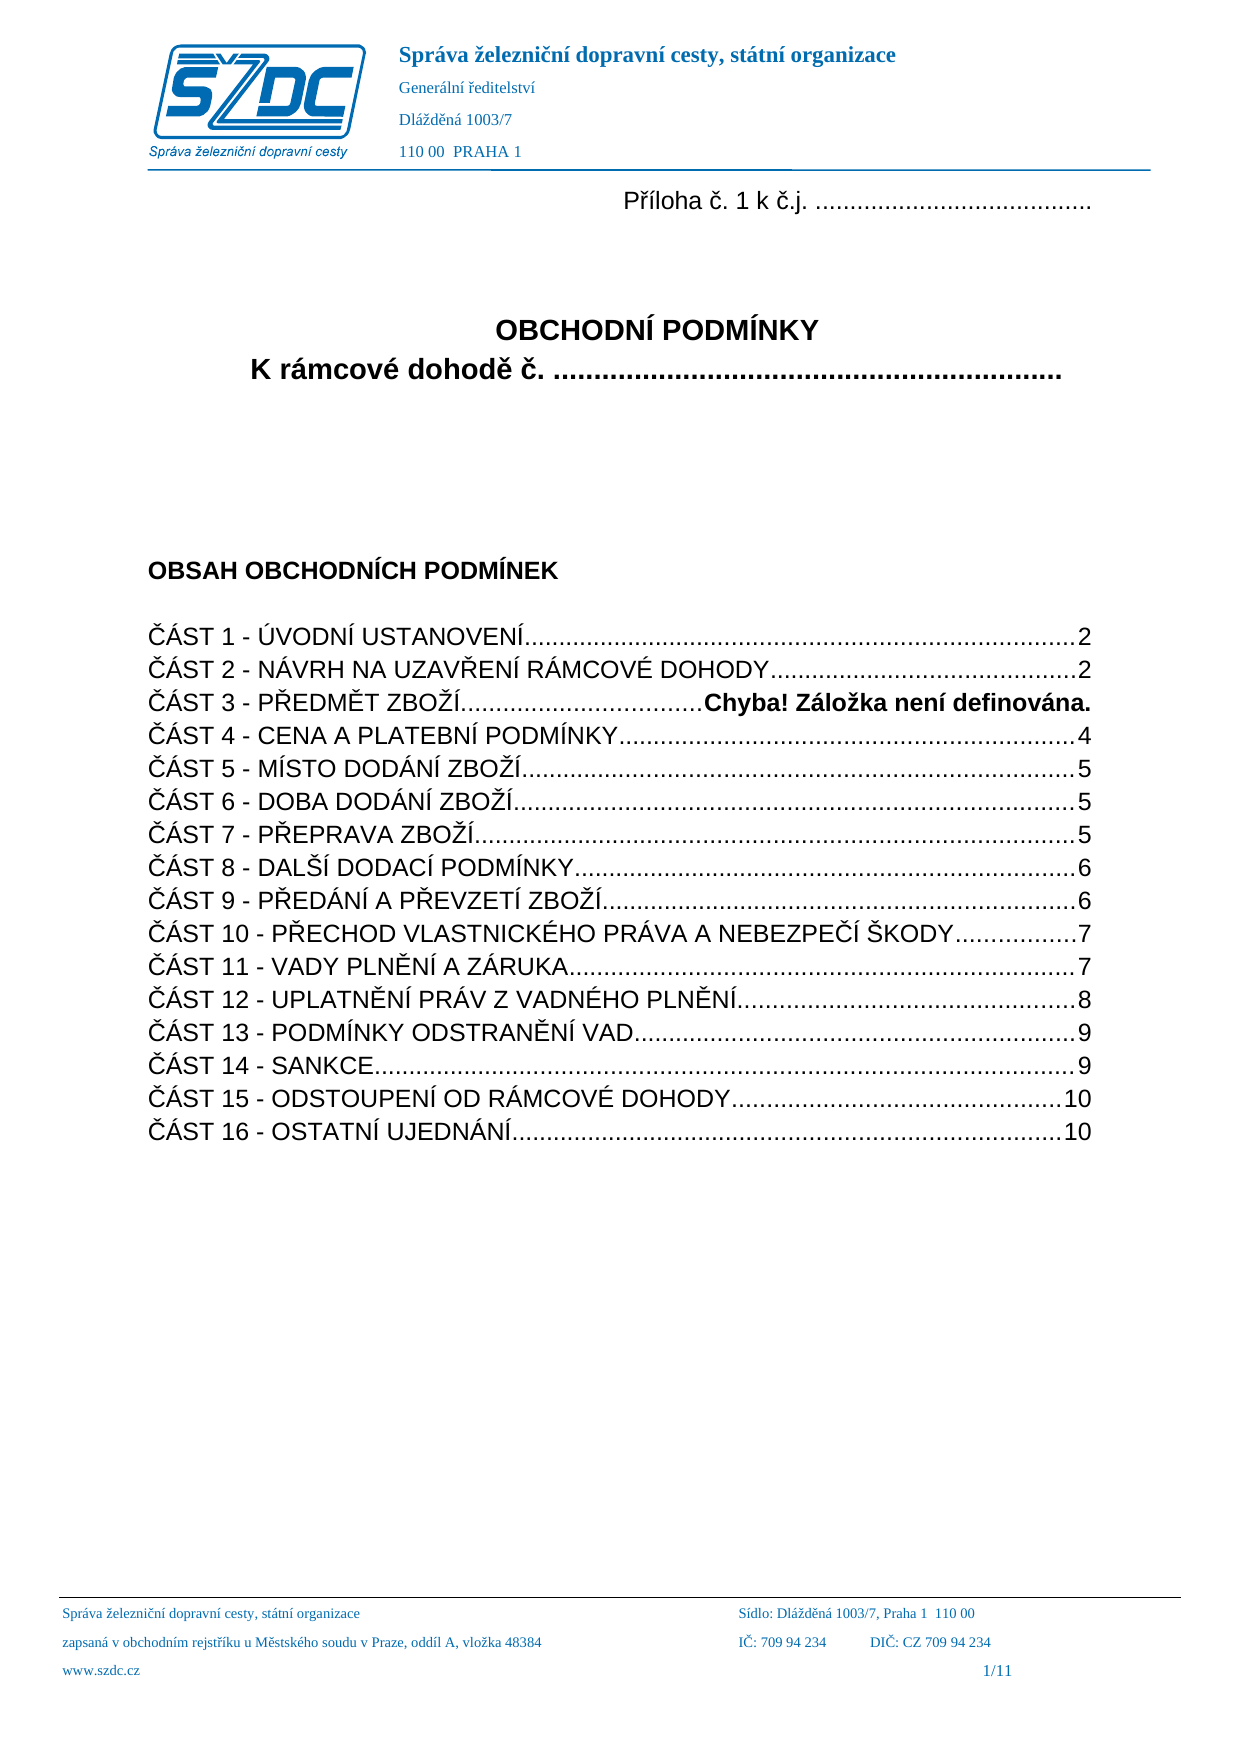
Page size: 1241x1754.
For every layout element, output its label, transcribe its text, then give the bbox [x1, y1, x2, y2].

text ČÁST 8 - DALŠÍ DODACÍ PODMÍNKY 6 [148, 853, 1092, 882]
text ČÁST 1 - ÚVODNÍ USTANOVENÍ 2 [148, 622, 1092, 650]
text ČÁST 9 - PŘEDÁNÍ A PŘEVZETÍ ZBOŽÍ 6 [148, 886, 1092, 914]
text ČÁST 4 - CENA A PLATEBNÍ PODMÍNKY 4 [148, 721, 1092, 749]
text ČÁST 2 - NÁVRH NA UZAVŘENÍ RÁMCOVÉ DOHODY 2 [148, 655, 1092, 683]
text ČÁST 5 - MÍSTO DODÁNÍ ZBOŽÍ 5 [148, 754, 1092, 782]
text ČÁST 14 - SANKCE 9 [148, 1051, 1092, 1080]
text ČÁST 16 - OSTATNÍ UJEDNÁNÍ 10 [148, 1117, 1092, 1146]
text Obchodní podmínky [148, 313, 1166, 347]
text ČÁST 12 - UPLATNĚNÍ PRÁV Z VADNÉHO PLNĚNÍ 8 [148, 985, 1092, 1014]
text ČÁST 6 - DOBA DODÁNÍ ZBOŽÍ 5 [148, 787, 1092, 816]
text OBSAH OBCHODNÍCH PODMÍNEK [148, 556, 1092, 584]
text ČÁST 11 - VADY PLNĚNÍ A ZÁRUKA 7 [148, 952, 1092, 981]
text ČÁST 3 - PŘEDMĚT ZBOŽÍ Chyba! Záložka není definována. [148, 688, 1092, 716]
subtitle Příloha č. 1 k č.j. ........................................ [148, 186, 1092, 214]
text ČÁST 13 - PODMÍNKY ODSTRANĚNÍ VAD 9 [148, 1018, 1092, 1047]
text ČÁST 10 - PŘECHOD VLASTNICKÉHO PRÁVA A NEBEZPEČÍ ŠKODY 7 [148, 919, 1092, 948]
text K rámcové dohodě č. ............................................................... [148, 352, 1166, 386]
text ČÁST 15 - ODSTOUPENÍ OD RÁMCOVÉ DOHODY 10 [148, 1084, 1092, 1113]
text ČÁST 7 - PŘEPRAVA ZBOŽÍ 5 [148, 820, 1092, 848]
